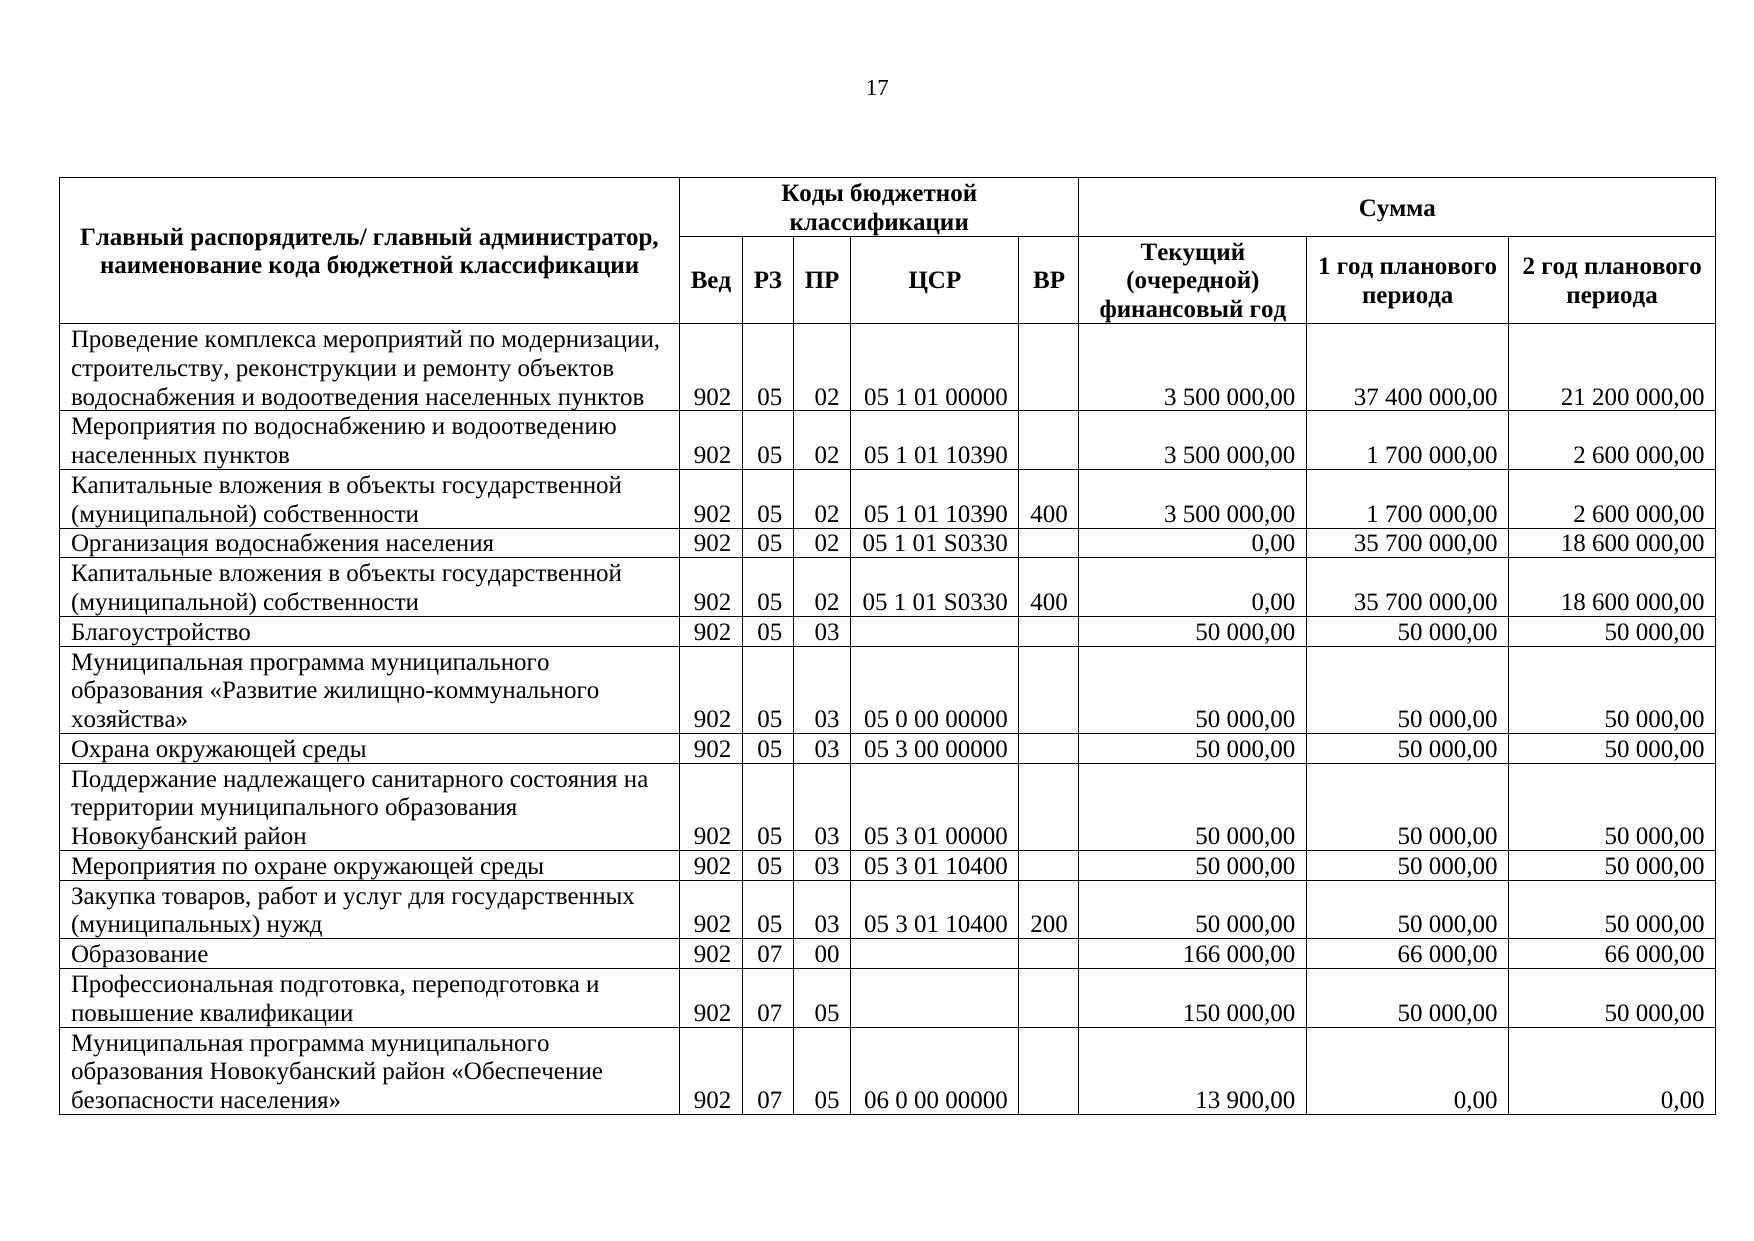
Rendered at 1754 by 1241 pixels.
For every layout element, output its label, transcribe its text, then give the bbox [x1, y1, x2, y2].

table_cell 902 [680, 939, 742, 968]
table_cell 50 000,00 [1079, 734, 1306, 763]
table_cell 1 700 000,00 [1307, 411, 1508, 469]
table_cell 400 [1019, 558, 1078, 616]
table_cell [1019, 1028, 1078, 1114]
table_cell Благоустройство [60, 617, 679, 646]
table_cell 50 000,00 [1079, 764, 1306, 850]
table_cell 05 3 01 10400 [851, 851, 1018, 880]
table_cell 902 [680, 881, 742, 938]
table_cell 05 [743, 324, 793, 410]
table_cell Поддержание надлежащего санитарного состояния на территории муниципального образования Новокубанский район [60, 764, 679, 850]
table_cell 18 600 000,00 [1509, 558, 1715, 616]
table_cell 35 700 000,00 [1307, 558, 1508, 616]
table_cell [1019, 411, 1078, 469]
table_cell 05 3 01 10400 [851, 881, 1018, 938]
table_cell 2 год планового периода [1509, 237, 1715, 323]
table_cell 902 [680, 411, 742, 469]
table_cell 150 000,00 [1079, 969, 1306, 1027]
table_cell 50 000,00 [1307, 881, 1508, 938]
table_cell 05 [743, 529, 793, 557]
table_cell 07 [743, 969, 793, 1027]
table_cell 05 [743, 851, 793, 880]
table_cell 05 [743, 647, 793, 733]
table_cell 50 000,00 [1509, 647, 1715, 733]
table_cell 05 [743, 470, 793, 527]
table_header Коды бюджетной классификации [680, 178, 1078, 236]
table_cell 05 [794, 969, 850, 1027]
table_cell 1 год планового периода [1307, 237, 1508, 323]
table_cell [1019, 617, 1078, 646]
table_cell 02 [794, 411, 850, 469]
table_cell Мероприятия по водоснабжению и водоотведению населенных пунктов [60, 411, 679, 469]
table_cell 50 000,00 [1509, 764, 1715, 850]
table_cell [1019, 851, 1078, 880]
table_cell 02 [794, 529, 850, 557]
table_cell 902 [680, 647, 742, 733]
table_cell Мероприятия по охране окружающей среды [60, 851, 679, 880]
table_cell 05 [743, 734, 793, 763]
table_cell 200 [1019, 881, 1078, 938]
table_cell 05 1 01 00000 [851, 324, 1018, 410]
table_cell 902 [680, 558, 742, 616]
table_cell 50 000,00 [1307, 851, 1508, 880]
table_cell 05 [743, 881, 793, 938]
table_cell 05 3 01 00000 [851, 764, 1018, 850]
table_cell РЗ [743, 237, 793, 323]
table_cell 902 [680, 470, 742, 527]
table_cell [1019, 324, 1078, 410]
table_cell 50 000,00 [1307, 647, 1508, 733]
table_cell 2 600 000,00 [1509, 470, 1715, 527]
table_cell Вед [680, 237, 742, 323]
table_cell 05 1 01 S0330 [851, 529, 1018, 557]
table_cell Профессиональная подготовка, переподготовка и повышение квалификации [60, 969, 679, 1027]
table_cell 03 [794, 734, 850, 763]
table_cell Муниципальная программа муниципального образования Новокубанский район «Обеспечение безопасности населения» [60, 1028, 679, 1114]
table_cell ВР [1019, 237, 1078, 323]
table_cell Капитальные вложения в объекты государственной (муниципальной) собственности [60, 558, 679, 616]
table_cell Организация водоснабжения населения [60, 529, 679, 557]
table_cell 18 600 000,00 [1509, 529, 1715, 557]
table_cell 902 [680, 324, 742, 410]
table_cell [1019, 764, 1078, 850]
table_header Главный распорядитель/ главный администратор, наименование кода бюджетной классификации [60, 178, 679, 323]
table_cell 66 000,00 [1509, 939, 1715, 968]
table_cell [1019, 969, 1078, 1027]
table_cell 3 500 000,00 [1079, 470, 1306, 527]
table_cell Охрана окружающей среды [60, 734, 679, 763]
table_cell 02 [794, 558, 850, 616]
table_cell 50 000,00 [1509, 851, 1715, 880]
table_cell 37 400 000,00 [1307, 324, 1508, 410]
table_cell 06 0 00 00000 [851, 1028, 1018, 1114]
table_cell 3 500 000,00 [1079, 411, 1306, 469]
table_cell 03 [794, 881, 850, 938]
table_cell 166 000,00 [1079, 939, 1306, 968]
table_cell [851, 939, 1018, 968]
table_cell 902 [680, 764, 742, 850]
table_cell 400 [1019, 470, 1078, 527]
table_cell 50 000,00 [1509, 881, 1715, 938]
table_cell 50 000,00 [1079, 881, 1306, 938]
table_cell 902 [680, 851, 742, 880]
table_cell 35 700 000,00 [1307, 529, 1508, 557]
table_cell 50 000,00 [1509, 617, 1715, 646]
table_cell ЦСР [851, 237, 1018, 323]
table_cell 05 1 01 10390 [851, 411, 1018, 469]
table_cell 0,00 [1079, 558, 1306, 616]
table_cell 902 [680, 969, 742, 1027]
table_cell 07 [743, 939, 793, 968]
table_cell 05 [743, 558, 793, 616]
table_cell 50 000,00 [1307, 764, 1508, 850]
table_cell 66 000,00 [1307, 939, 1508, 968]
table_cell 00 [794, 939, 850, 968]
table_cell 0,00 [1509, 1028, 1715, 1114]
table_cell Образование [60, 939, 679, 968]
table_cell 05 [743, 764, 793, 850]
table_cell 03 [794, 647, 850, 733]
table_cell [1019, 734, 1078, 763]
table_cell 03 [794, 617, 850, 646]
table_cell 902 [680, 734, 742, 763]
table_cell 05 0 00 00000 [851, 647, 1018, 733]
table_cell 02 [794, 470, 850, 527]
table_cell 03 [794, 851, 850, 880]
table_cell Текущий (очередной) финансовый год [1079, 237, 1306, 323]
table_cell 05 1 01 S0330 [851, 558, 1018, 616]
table_cell 03 [794, 764, 850, 850]
table_cell 902 [680, 529, 742, 557]
table_cell 05 1 01 10390 [851, 470, 1018, 527]
table_cell [851, 617, 1018, 646]
table_cell 3 500 000,00 [1079, 324, 1306, 410]
table_cell 1 700 000,00 [1307, 470, 1508, 527]
table_cell Муниципальная программа муниципального образования «Развитие жилищно-коммунального хозяйства» [60, 647, 679, 733]
table_cell 2 600 000,00 [1509, 411, 1715, 469]
table_cell 50 000,00 [1509, 734, 1715, 763]
table_cell 50 000,00 [1079, 851, 1306, 880]
table_cell 902 [680, 1028, 742, 1114]
table_cell 13 900,00 [1079, 1028, 1306, 1114]
table_cell 50 000,00 [1307, 617, 1508, 646]
table_cell 50 000,00 [1307, 734, 1508, 763]
table_cell 50 000,00 [1079, 647, 1306, 733]
table_cell Закупка товаров, работ и услуг для государственных (муниципальных) нужд [60, 881, 679, 938]
table_cell 21 200 000,00 [1509, 324, 1715, 410]
table_cell 05 3 00 00000 [851, 734, 1018, 763]
table_cell Проведение комплекса мероприятий по модернизации, строительству, реконструкции и ремонту объектов водоснабжения и водоотведения населенных пунктов [60, 324, 679, 410]
table_cell 05 [794, 1028, 850, 1114]
table_cell 902 [680, 617, 742, 646]
table_cell ПР [794, 237, 850, 323]
table_cell Капитальные вложения в объекты государственной (муниципальной) собственности [60, 470, 679, 527]
table_cell 05 [743, 617, 793, 646]
table_cell 0,00 [1307, 1028, 1508, 1114]
table_cell [1019, 647, 1078, 733]
table_cell 0,00 [1079, 529, 1306, 557]
table_cell [1019, 939, 1078, 968]
table_cell 50 000,00 [1079, 617, 1306, 646]
table_cell 05 [743, 411, 793, 469]
table_cell [1019, 529, 1078, 557]
table_cell 50 000,00 [1307, 969, 1508, 1027]
table_cell 02 [794, 324, 850, 410]
table_header Сумма [1079, 178, 1715, 236]
table_cell 50 000,00 [1509, 969, 1715, 1027]
table_cell [851, 969, 1018, 1027]
table_cell 07 [743, 1028, 793, 1114]
